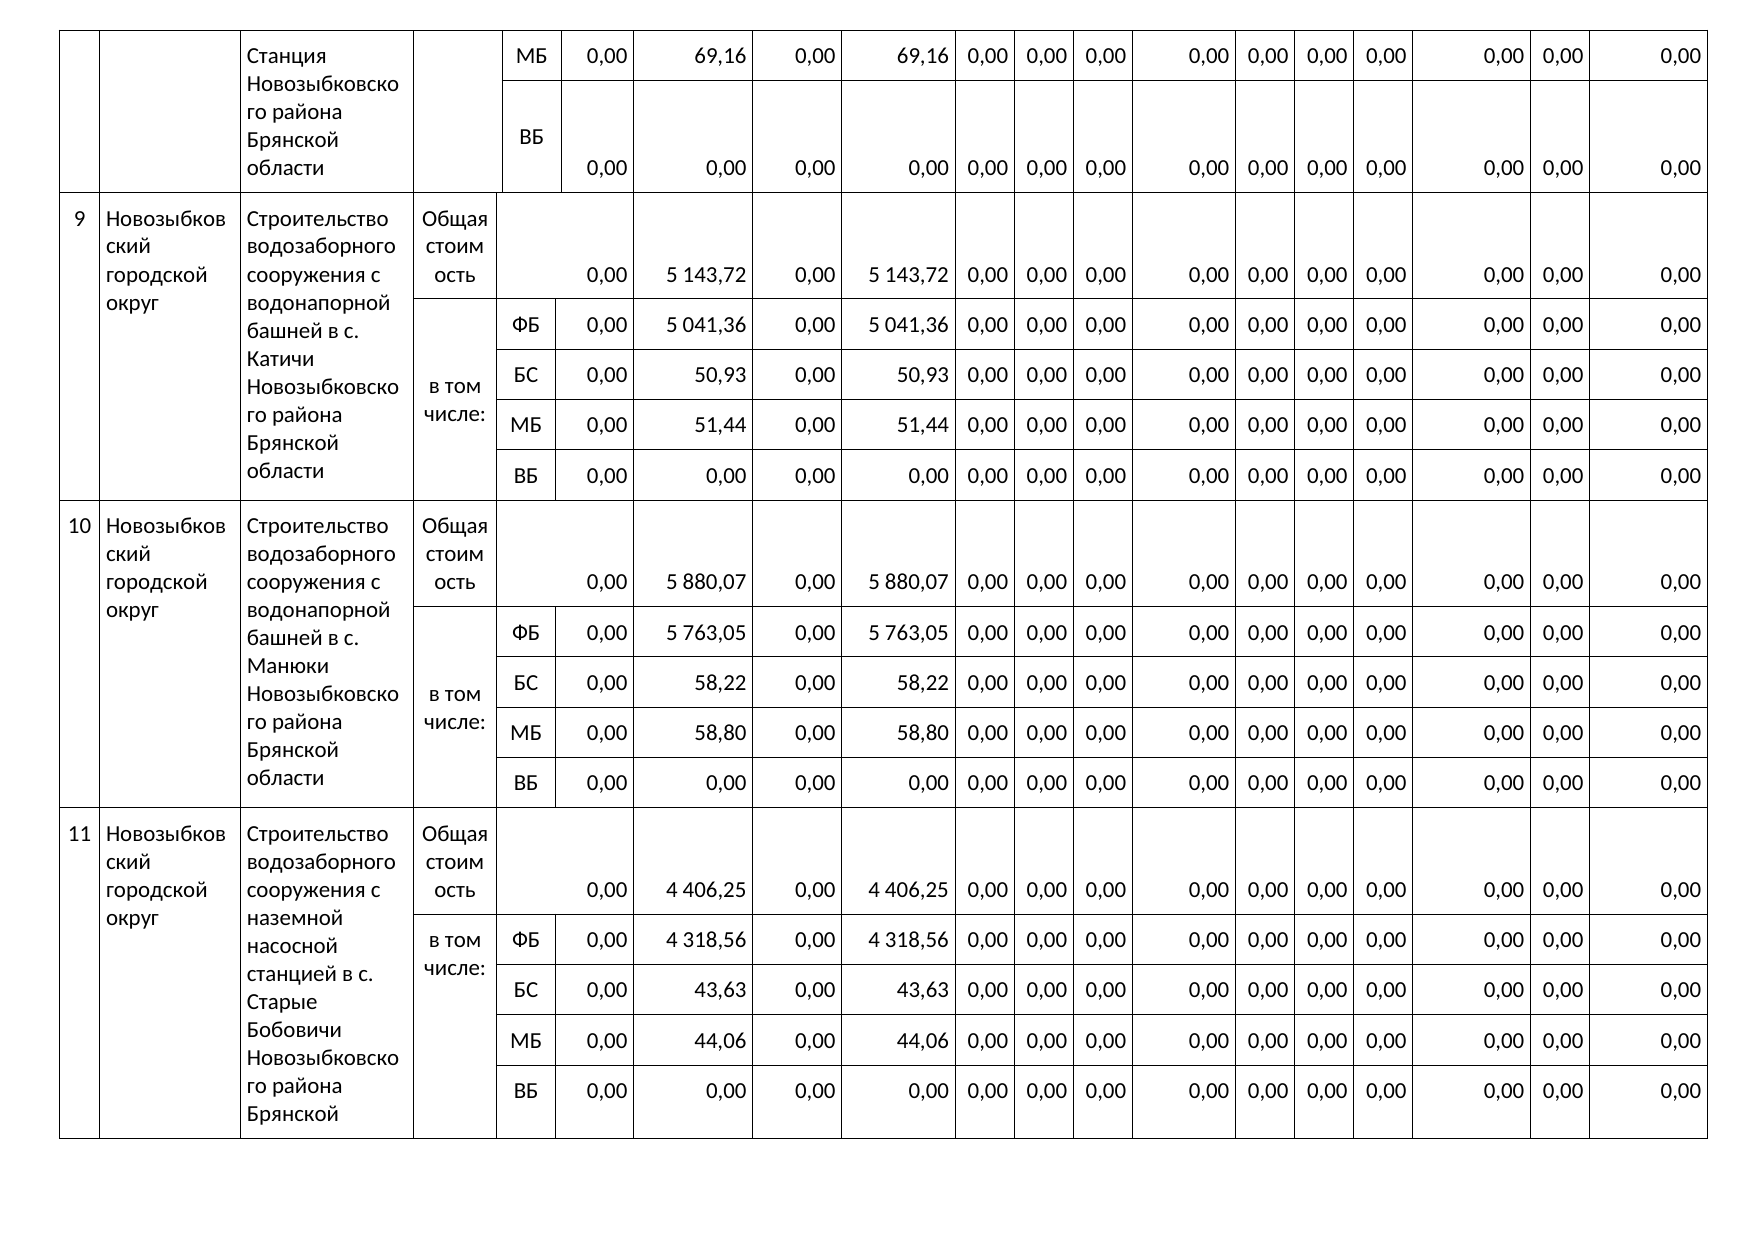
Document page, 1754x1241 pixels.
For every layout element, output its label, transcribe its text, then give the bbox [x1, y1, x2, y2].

table_cell 4 406,25 [842, 808, 955, 913]
table_cell 0,00 [753, 350, 841, 399]
table_cell 0,00 [1413, 965, 1530, 1014]
table_cell Общая стоимость [414, 193, 496, 298]
table_cell ВБ [503, 81, 561, 192]
table_cell 0,00 [1236, 708, 1294, 757]
table_cell 0,00 [753, 299, 841, 349]
table_cell 0,00 [1413, 915, 1530, 964]
table_cell ВБ [497, 758, 555, 807]
table_cell 0,00 [1413, 350, 1530, 399]
table_cell 0,00 [1413, 607, 1530, 656]
table_cell 0,00 [1354, 965, 1412, 1014]
table_cell 0,00 [1354, 350, 1412, 399]
table_cell Общая стоимость [414, 808, 496, 913]
table_cell 0,00 [1413, 808, 1530, 913]
table_cell 0,00 [1015, 708, 1073, 757]
table_cell МБ [497, 708, 555, 757]
table_cell 0,00 [1354, 808, 1412, 913]
table_cell 0,00 [1590, 808, 1707, 913]
table_cell 0,00 [753, 808, 841, 913]
table_cell 0,00 [1074, 450, 1132, 499]
table_cell Новозыбковский городской округ [100, 808, 240, 1138]
table_cell БС [497, 350, 555, 399]
table_cell 0,00 [956, 915, 1014, 964]
table_cell 4 318,56 [634, 915, 752, 964]
table_cell 0,00 [1133, 607, 1235, 656]
table_cell 0,00 [1354, 450, 1412, 499]
table_cell 0,00 [1236, 31, 1294, 80]
table_cell 0,00 [1236, 808, 1294, 913]
table_cell 0,00 [1295, 299, 1353, 349]
table_cell 0,00 [1236, 965, 1294, 1014]
table_cell 0,00 [1295, 758, 1353, 807]
table_cell 0,00 [1531, 607, 1589, 656]
table_cell 0,00 [1236, 501, 1294, 606]
table_cell 0,00 [556, 965, 633, 1014]
table_cell 0,00 [753, 657, 841, 707]
table_cell 0,00 [1236, 400, 1294, 449]
table_cell 4 406,25 [634, 808, 752, 913]
table_cell 0,00 [556, 299, 633, 349]
table_cell 0,00 [1354, 708, 1412, 757]
table_cell 0,00 [1413, 758, 1530, 807]
table_cell 0,00 [956, 299, 1014, 349]
table_cell 0,00 [1413, 657, 1530, 707]
table_cell 0,00 [1531, 350, 1589, 399]
table_cell 5 880,07 [842, 501, 955, 606]
table_cell 0,00 [1531, 400, 1589, 449]
table_cell 0,00 [1590, 708, 1707, 757]
table_cell 0,00 [556, 400, 633, 449]
table_cell 0,00 [753, 607, 841, 656]
table_cell 5 041,36 [634, 299, 752, 349]
table_cell 0,00 [1074, 501, 1132, 606]
table_cell 0,00 [1295, 657, 1353, 707]
table_cell в том числе: [414, 607, 496, 807]
table_cell БС [497, 657, 555, 707]
table_cell 0,00 [1590, 915, 1707, 964]
table_cell 5 880,07 [634, 501, 752, 606]
table_cell 0,00 [1236, 193, 1294, 298]
table_cell 0,00 [1590, 400, 1707, 449]
table_cell 0,00 [1133, 808, 1235, 913]
table_cell 0,00 [1531, 808, 1589, 913]
table_cell 0,00 [1295, 31, 1353, 80]
table_cell 58,80 [842, 708, 955, 757]
table_cell 43,63 [634, 965, 752, 1014]
table_cell 0,00 [1133, 400, 1235, 449]
table_cell 0,00 [1015, 31, 1073, 80]
table_cell 0,00 [1133, 299, 1235, 349]
table_cell 0,00 [1531, 965, 1589, 1014]
table_cell 0,00 [753, 81, 841, 192]
table_cell в том числе: [414, 915, 496, 1138]
table_cell 0,00 [1590, 450, 1707, 499]
table_cell 0,00 [1413, 400, 1530, 449]
table_cell 5 763,05 [842, 607, 955, 656]
table_cell 0,00 [1015, 607, 1073, 656]
table_cell 0,00 [556, 1066, 633, 1138]
table_cell 0,00 [956, 607, 1014, 656]
table_cell 0,00 [956, 1015, 1014, 1064]
table_cell 0,00 [956, 81, 1014, 192]
table_cell 0,00 [1236, 607, 1294, 656]
table_cell 0,00 [842, 1066, 955, 1138]
table_cell 0,00 [1590, 758, 1707, 807]
table_cell 0,00 [956, 657, 1014, 707]
table_cell 0,00 [556, 450, 633, 499]
table_cell МБ [503, 31, 561, 80]
table_cell 0,00 [1590, 1015, 1707, 1064]
table_cell 0,00 [1074, 31, 1132, 80]
table_cell 0,00 [1295, 501, 1353, 606]
table_cell 0,00 [753, 758, 841, 807]
table_cell 0,00 [634, 450, 752, 499]
table_cell 0,00 [1236, 81, 1294, 192]
table_cell 0,00 [1015, 965, 1073, 1014]
table_cell 50,93 [634, 350, 752, 399]
table_cell 0,00 [1074, 808, 1132, 913]
table_cell 5 143,72 [634, 193, 752, 298]
table_cell ФБ [497, 299, 555, 349]
table_cell МБ [497, 400, 555, 449]
table_cell 69,16 [842, 31, 955, 80]
table_cell 5 763,05 [634, 607, 752, 656]
table_cell 0,00 [753, 400, 841, 449]
table_cell 0,00 [1133, 708, 1235, 757]
table_cell 0,00 [1354, 607, 1412, 656]
table_cell 44,06 [634, 1015, 752, 1064]
table_cell 4 318,56 [842, 915, 955, 964]
table_cell 0,00 [753, 450, 841, 499]
table_cell 0,00 [1133, 81, 1235, 192]
table_cell 0,00 [1295, 1066, 1353, 1138]
table_cell 10 [60, 501, 99, 807]
table_cell 0,00 [1074, 81, 1132, 192]
table_cell 0,00 [1531, 708, 1589, 757]
table_cell 0,00 [956, 31, 1014, 80]
table_cell 0,00 [1015, 350, 1073, 399]
table_cell 0,00 [562, 81, 633, 192]
table_cell 0,00 [1354, 400, 1412, 449]
table_cell 0,00 [1354, 299, 1412, 349]
table_cell 69,16 [634, 31, 752, 80]
table_cell 0,00 [1015, 501, 1073, 606]
table_cell 0,00 [1295, 965, 1353, 1014]
table_cell ВБ [497, 1066, 555, 1138]
table_cell 0,00 [1074, 1015, 1132, 1064]
table_cell 0,00 [1413, 450, 1530, 499]
table_cell 0,00 [1236, 657, 1294, 707]
table_cell 0,00 [1413, 1066, 1530, 1138]
table_cell 0,00 [1531, 81, 1589, 192]
table_cell ФБ [497, 915, 555, 964]
table_cell 11 [60, 808, 99, 1138]
table_cell 51,44 [634, 400, 752, 449]
table_cell 0,00 [1015, 1015, 1073, 1064]
table_cell 0,00 [1531, 193, 1589, 298]
table_cell 0,00 [1295, 350, 1353, 399]
table_cell 0,00 [1354, 81, 1412, 192]
table_cell 0,00 [1590, 299, 1707, 349]
table_cell Общая стоимость [414, 501, 496, 606]
table_cell 0,00 [1531, 1015, 1589, 1064]
table_cell 0,00 [1133, 915, 1235, 964]
table_cell 0,00 [1133, 758, 1235, 807]
table_cell 0,00 [753, 915, 841, 964]
table_cell 0,00 [1133, 965, 1235, 1014]
table_cell 0,00 [1413, 193, 1530, 298]
table_cell 0,00 [1015, 450, 1073, 499]
table_cell 0,00 [1236, 758, 1294, 807]
table_cell 0,00 [556, 607, 633, 656]
table_cell 0,00 [753, 31, 841, 80]
table_cell Новозыбковский городской округ [100, 193, 240, 499]
table_cell 0,00 [1354, 758, 1412, 807]
table_cell 0,00 [1531, 299, 1589, 349]
table_cell 5 041,36 [842, 299, 955, 349]
table_cell 0,00 [1133, 1066, 1235, 1138]
table_cell 0,00 [1354, 657, 1412, 707]
table_cell 0,00 [1590, 193, 1707, 298]
table_cell 0,00 [1295, 708, 1353, 757]
table_cell 0,00 [562, 31, 633, 80]
table_cell 0,00 [1015, 81, 1073, 192]
table_cell 0,00 [497, 193, 633, 298]
table_cell 0,00 [1236, 350, 1294, 399]
table_cell 0,00 [1015, 758, 1073, 807]
table_cell 0,00 [1590, 81, 1707, 192]
table_cell 0,00 [1413, 1015, 1530, 1064]
table_cell 0,00 [1015, 915, 1073, 964]
table_cell 0,00 [1074, 400, 1132, 449]
table_cell 0,00 [1133, 350, 1235, 399]
table_cell 0,00 [753, 1015, 841, 1064]
table_cell 0,00 [1531, 657, 1589, 707]
table_cell 0,00 [1015, 808, 1073, 913]
table_cell 0,00 [753, 708, 841, 757]
table_cell 0,00 [1354, 501, 1412, 606]
table_cell 0,00 [1015, 299, 1073, 349]
table_cell 0,00 [1413, 708, 1530, 757]
table_cell 0,00 [556, 915, 633, 964]
table_cell 0,00 [1074, 708, 1132, 757]
table_cell 0,00 [1074, 193, 1132, 298]
table_cell 0,00 [956, 193, 1014, 298]
table_cell Строительство водозаборного сооружения с наземной насосной станцией в с. Старые Бобовичи Новозыбковского района Брянской области [241, 808, 413, 1138]
table_cell 0,00 [1354, 193, 1412, 298]
table_cell 0,00 [1295, 808, 1353, 913]
table_cell 0,00 [956, 450, 1014, 499]
table_cell 0,00 [1074, 607, 1132, 656]
table_cell 0,00 [556, 708, 633, 757]
table_cell 0,00 [1236, 1066, 1294, 1138]
table_cell 0,00 [956, 1066, 1014, 1138]
table_cell 0,00 [1074, 657, 1132, 707]
table_cell 0,00 [1413, 81, 1530, 192]
table_cell 0,00 [1531, 758, 1589, 807]
table_cell 0,00 [1590, 607, 1707, 656]
table_cell 58,22 [634, 657, 752, 707]
table_cell 0,00 [1015, 1066, 1073, 1138]
table_cell 0,00 [1590, 1066, 1707, 1138]
table_cell БС [497, 965, 555, 1014]
table_cell 0,00 [1295, 450, 1353, 499]
table_cell 0,00 [1531, 1066, 1589, 1138]
table_cell Строительство водозаборного сооружения с водонапорной башней в с. Катичи Новозыбковского района Брянской области [241, 193, 413, 499]
table_cell 0,00 [1531, 501, 1589, 606]
table_cell Новозыбковский городской округ [100, 501, 240, 807]
table_cell 0,00 [956, 758, 1014, 807]
table_cell 0,00 [1236, 299, 1294, 349]
table_cell 0,00 [634, 1066, 752, 1138]
table_cell 0,00 [1074, 299, 1132, 349]
table_cell 0,00 [1354, 1066, 1412, 1138]
table_cell Строительство водозаборного сооружения с водонапорной башней в с. Манюки Новозыбковского района Брянской области [241, 501, 413, 807]
table_cell 0,00 [1590, 501, 1707, 606]
table_cell 0,00 [497, 808, 633, 913]
table_cell ФБ [497, 607, 555, 656]
table_cell 0,00 [1590, 657, 1707, 707]
table_cell 0,00 [956, 350, 1014, 399]
table_cell 0,00 [753, 1066, 841, 1138]
table_cell 0,00 [956, 501, 1014, 606]
table_cell 0,00 [1074, 350, 1132, 399]
table_cell 0,00 [1413, 299, 1530, 349]
table_cell 0,00 [1295, 1015, 1353, 1064]
table_cell 0,00 [497, 501, 633, 606]
table_cell 0,00 [556, 758, 633, 807]
table_cell 0,00 [556, 1015, 633, 1064]
table_cell 0,00 [1133, 1015, 1235, 1064]
table_cell 0,00 [556, 657, 633, 707]
table_cell 0,00 [753, 501, 841, 606]
table_cell 0,00 [1133, 657, 1235, 707]
table_cell 43,63 [842, 965, 955, 1014]
table_cell 0,00 [842, 450, 955, 499]
table_cell 0,00 [956, 965, 1014, 1014]
table_cell 0,00 [1590, 31, 1707, 80]
table_cell 0,00 [634, 758, 752, 807]
table_cell 0,00 [556, 350, 633, 399]
table_cell 0,00 [1354, 31, 1412, 80]
table_cell 58,22 [842, 657, 955, 707]
table_cell 0,00 [1133, 450, 1235, 499]
table_cell ВБ [497, 450, 555, 499]
table_cell 50,93 [842, 350, 955, 399]
table_cell 0,00 [1531, 450, 1589, 499]
table_cell 0,00 [1133, 501, 1235, 606]
table_cell МБ [497, 1015, 555, 1064]
table_cell 0,00 [842, 81, 955, 192]
table_cell 9 [60, 193, 99, 499]
table_cell 0,00 [1531, 31, 1589, 80]
table_cell 0,00 [1236, 450, 1294, 499]
table_cell 58,80 [634, 708, 752, 757]
table_cell 0,00 [1015, 193, 1073, 298]
table_cell 0,00 [1531, 915, 1589, 964]
table_cell 0,00 [1295, 607, 1353, 656]
table_cell 0,00 [1133, 31, 1235, 80]
table_cell 0,00 [1236, 1015, 1294, 1064]
table_cell 0,00 [1590, 965, 1707, 1014]
table_cell 5 143,72 [842, 193, 955, 298]
table_cell 0,00 [1413, 31, 1530, 80]
table_cell 0,00 [1295, 81, 1353, 192]
table_cell 0,00 [634, 81, 752, 192]
table_cell 0,00 [956, 708, 1014, 757]
table_cell 0,00 [1354, 915, 1412, 964]
table_cell 0,00 [1413, 501, 1530, 606]
table_cell 0,00 [1015, 657, 1073, 707]
table_cell 0,00 [1590, 350, 1707, 399]
table_cell 0,00 [753, 965, 841, 1014]
table_cell 44,06 [842, 1015, 955, 1064]
table_cell 0,00 [1354, 1015, 1412, 1064]
table_cell 0,00 [1015, 400, 1073, 449]
table_cell 51,44 [842, 400, 955, 449]
table_cell 0,00 [1295, 400, 1353, 449]
table_cell 0,00 [1074, 965, 1132, 1014]
table_cell 0,00 [842, 758, 955, 807]
table_cell 0,00 [753, 193, 841, 298]
table_cell 0,00 [1074, 1066, 1132, 1138]
table_cell 0,00 [1074, 758, 1132, 807]
table_cell 0,00 [956, 400, 1014, 449]
table_cell 0,00 [1236, 915, 1294, 964]
table_cell 0,00 [1295, 915, 1353, 964]
table_cell 0,00 [1295, 193, 1353, 298]
table_cell в том числе: [414, 299, 496, 499]
table_cell 0,00 [1133, 193, 1235, 298]
table_cell 0,00 [1074, 915, 1132, 964]
table_cell 0,00 [956, 808, 1014, 913]
